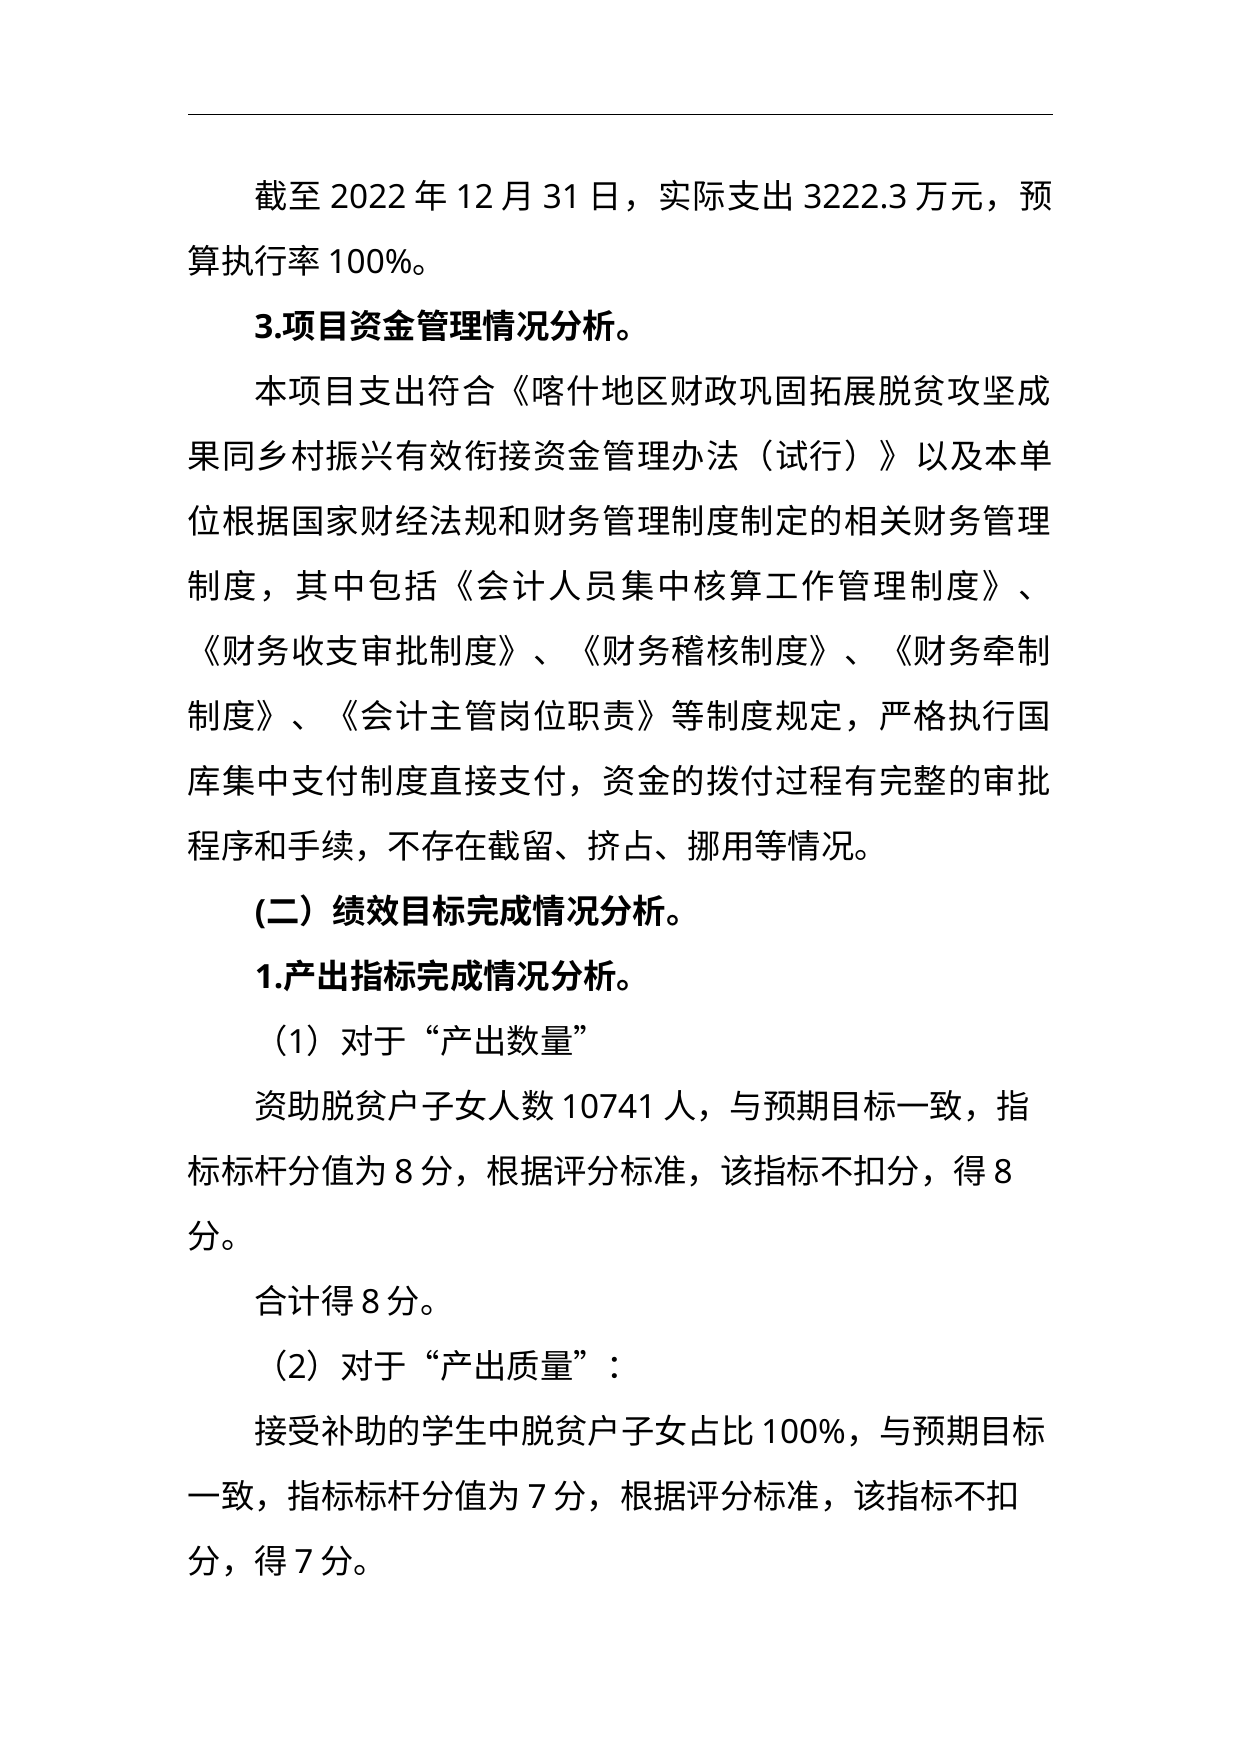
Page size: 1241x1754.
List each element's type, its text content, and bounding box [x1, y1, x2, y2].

text 本项目支出符合《喀什地区财政巩固拓展脱贫攻坚成果同乡村振兴有效衔接资金管理办法（试行）》以及本单位根据国家财经法规和财务管理制度制定的相关财务管理制度，其中包括《会计人员集中核算工作管理制度》、《财务收支审批制度》、《财务稽核制度》、《财务牵制制度》、《会计主管岗位职责》等制度规定，严格执行国库集中支付制度直接支付，资金的拨付过程有完整的审批程序和手续，不存在截留、挤占、挪用等情况。 [187, 357, 1053, 877]
text 接受补助的学生中脱贫户子女占比100%，与预期目标一致，指标标杆分值为7分，根据评分标准，该指标不扣分，得7分。 [187, 1397, 1053, 1592]
text 合计得8分。 [187, 1267, 1053, 1332]
text 截至2022年12月31日，实际支出3222.3万元，预算执行率100%。 [187, 162, 1053, 292]
text （1）对于“产出数量” [187, 1007, 1053, 1072]
text 1.产出指标完成情况分析。 [187, 942, 1053, 1007]
text 3.项目资金管理情况分析。 [187, 292, 1053, 357]
text 资助脱贫户子女人数10741人，与预期目标一致，指标标杆分值为8分，根据评分标准，该指标不扣分，得8分。 [187, 1072, 1053, 1267]
text (二）绩效目标完成情况分析。 [187, 877, 1053, 942]
text （2）对于“产出质量”： [187, 1332, 1053, 1397]
